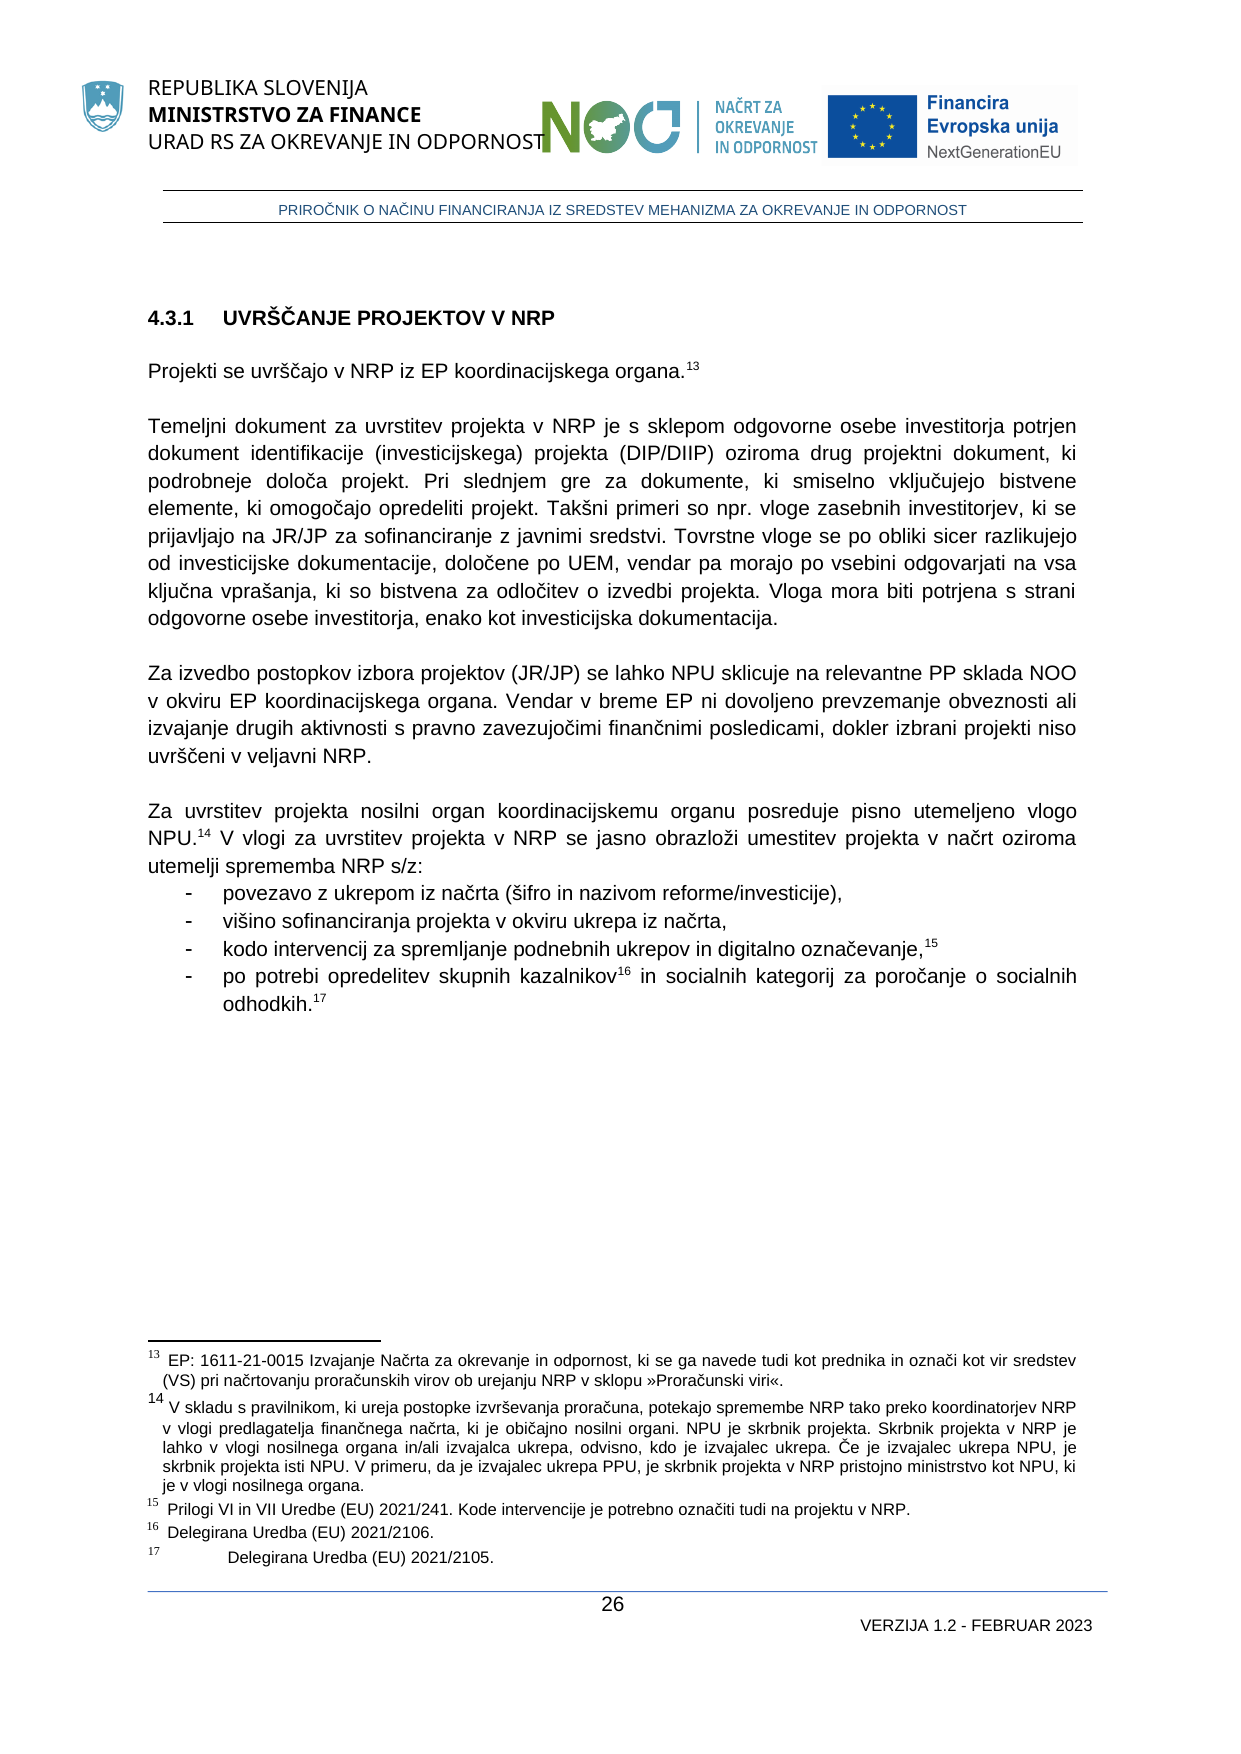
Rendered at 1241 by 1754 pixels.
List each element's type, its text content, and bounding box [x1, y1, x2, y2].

subtitle UVRŠČANJE PROJEKTOV v NRP [148, 306, 1078, 330]
text Za izvedbo postopkov izbora projektov (JR/JP) se lahko NPU sklicuje na relevantne PP sklada NOO v okviru EP koordinacijskega organa. Vendar v breme EP ni dovoljeno prevzemanje obveznosti ali izvajanje drugih aktivnosti s pravno zavezujočimi finančnimi posledicami, dokler izbrani projekti niso uvrščeni v veljavni NRP. [148, 661, 1078, 768]
list višino sofinanciranja projekta v okviru ukrepa iz načrta, [185, 909, 1078, 933]
picture [76, 75, 127, 132]
text Za uvrstitev projekta nosilni organ koordinacijskemu organu posreduje pisno utemeljeno vlogo NPU. V vlogi za uvrstitev projekta v NRP se jasno obrazloži umestitev projekta v načrt oziroma utemelji sprememba NRP s/z: [148, 799, 1078, 878]
text Projekti se uvrščajo v NRP iz EP koordinacijskega organa. [148, 359, 1078, 383]
list kodo intervencij za spremljanje podnebnih ukrepov in digitalno označevanje, [185, 936, 1078, 960]
text Temeljni dokument za uvrstitev projekta v NRP je s sklepom odgovorne osebe investitorja potrjen dokument identifikacije (investicijskega) projekta (DIP/DIIP) oziroma drug projektni dokument, ki podrobneje določa projekt. Pri slednjem gre za dokumente, ki smiselno vključujejo bistvene elemente, ki omogočajo opredeliti projekt. Takšni primeri so npr. vloge zasebnih investitorjev, ki se prijavljajo na JR/JP za sofinanciranje z javnimi sredstvi. Tovrstne vloge se po obliki sicer razlikujejo od investicijske dokumentacije, določene po UEM, vendar pa morajo po vsebini odgovarjati na vsa ključna vprašanja, ki so bistvena za odločitev o izvedbi projekta. Vloga mora biti potrjena s strani odgovorne osebe investitorja, enako kot investicijska dokumentacija. [148, 414, 1078, 630]
list po potrebi opredelitev skupnih kazalnikov in socialnih kategorij za poročanje o socialnih odhodkih. [185, 964, 1078, 1016]
list povezavo z ukrepom iz načrta (šifro in nazivom reforme/investicije), [185, 881, 1078, 905]
picture [542, 95, 818, 155]
picture [821, 85, 1078, 166]
